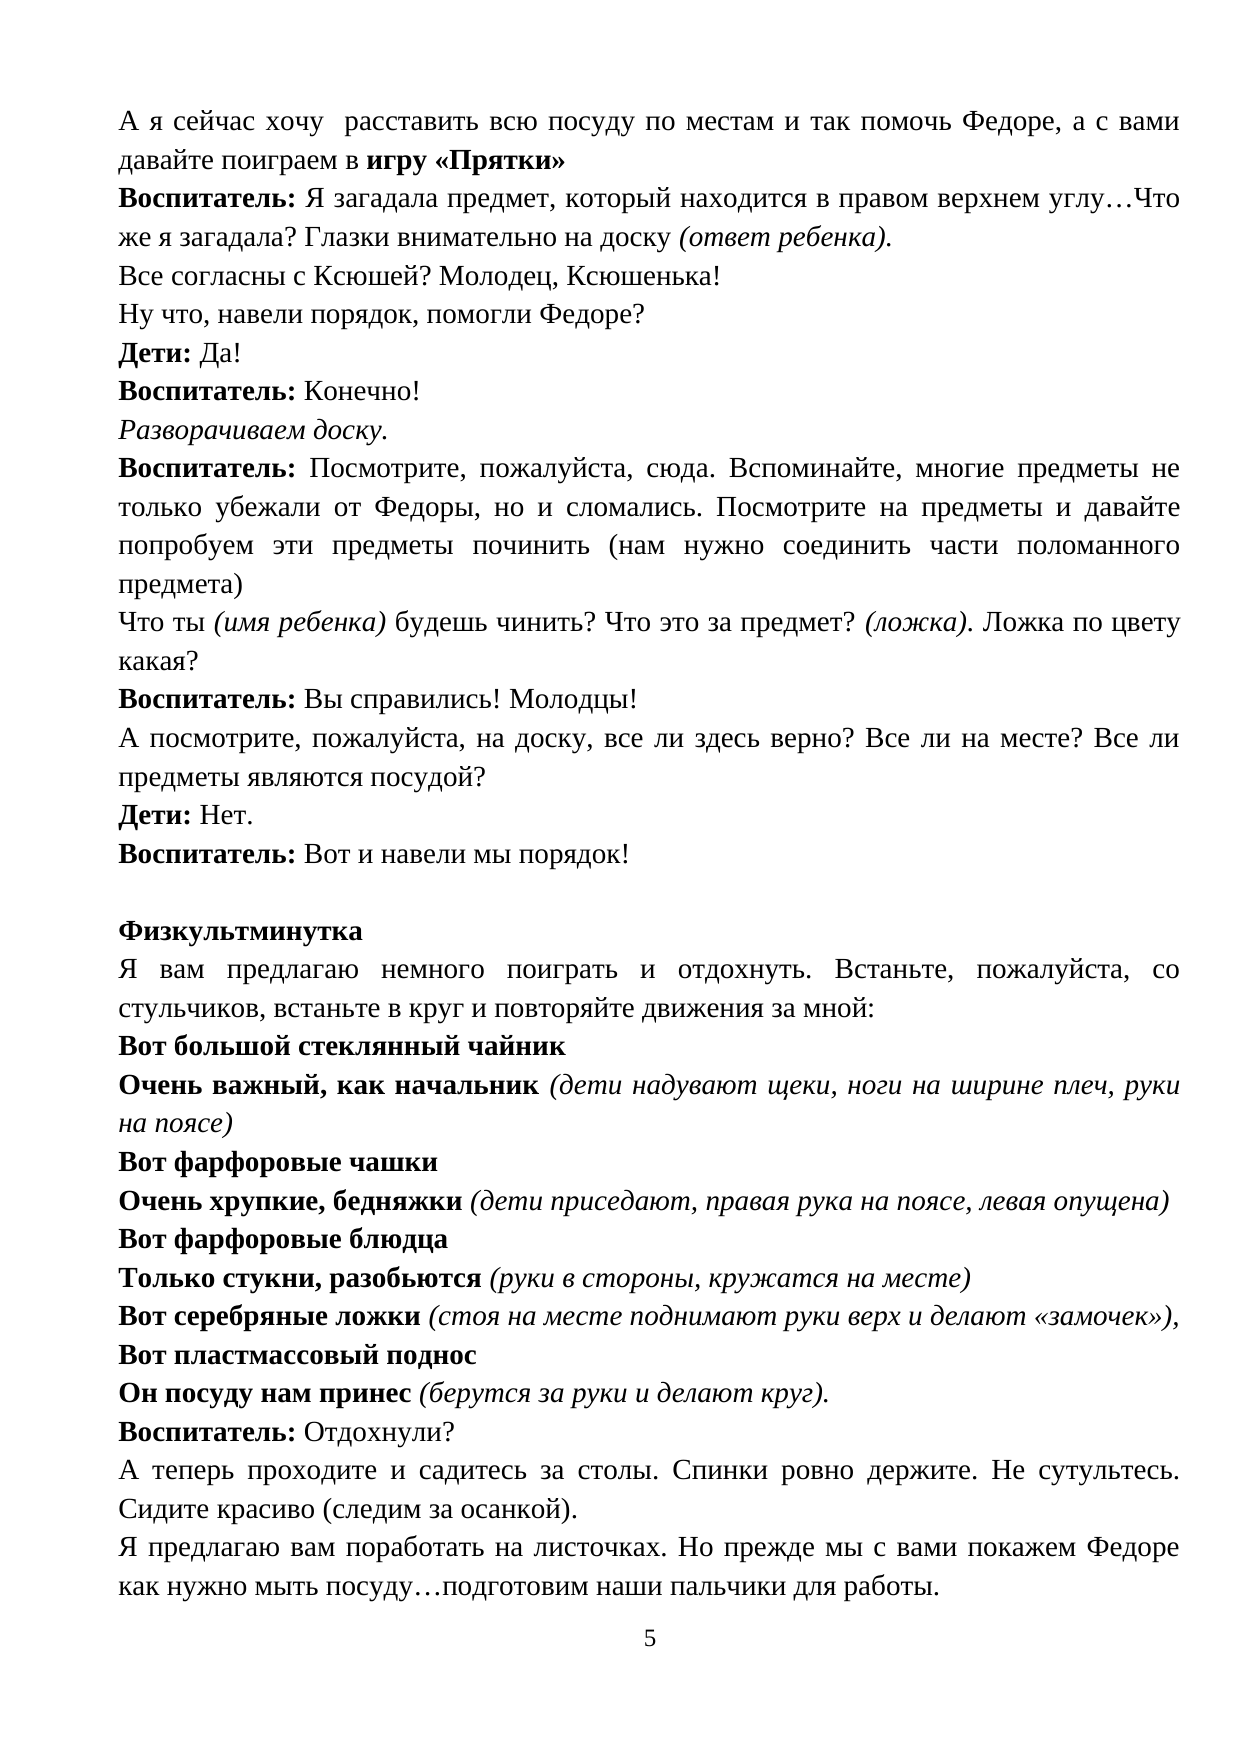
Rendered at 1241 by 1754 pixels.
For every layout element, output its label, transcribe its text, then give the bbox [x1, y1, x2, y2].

text Только стукни, разобьются (руки в стороны, кружатся на месте) [118, 1260, 1181, 1293]
text Вот фарфоровые чашки [118, 1144, 1181, 1178]
text Вот большой стеклянный чайник [118, 1028, 1181, 1062]
text Физкультминутка [118, 913, 1181, 946]
text Все согласны с Ксюшей? Молодец, Ксюшенька! [118, 258, 1181, 291]
text Я вам предлагаю немного поиграть и отдохнуть. Встаньте, пожалуйста, со стульчиков, встаньте в круг и повторяйте движения за мной: [118, 951, 1181, 1023]
text Я предлагаю вам поработать на листочках. Но прежде мы с вами покажем Федоре как нужно мыть посуду…подготовим наши пальчики для работы. [118, 1529, 1181, 1602]
text А посмотрите, пожалуйста, на доску, все ли здесь верно? Все ли на месте? Все ли предметы являются посудой? [118, 720, 1181, 792]
text Воспитатель: Вот и навели мы порядок! [118, 836, 1181, 869]
text А я сейчас хочу расставить всю посуду по местам и так помочь Федоре, а с вами давайте поиграем в игру «Прятки» [118, 103, 1181, 176]
text Очень важный, как начальник (дети надувают щеки, ноги на ширине плеч, руки на поясе) [118, 1067, 1181, 1139]
text Воспитатель: Вы справились! Молодцы! [118, 682, 1181, 715]
text Что ты (имя ребенка) будешь чинить? Что это за предмет? (ложка). Ложка по цвету какая? [118, 604, 1181, 677]
text Воспитатель: Отдохнули? [118, 1414, 1181, 1447]
text Очень хрупкие, бедняжки (дети приседают, правая рука на поясе, левая опущена) [118, 1183, 1181, 1216]
text Воспитатель: Посмотрите, пожалуйста, сюда. Вспоминайте, многие предметы не только убежали от Федоры, но и сломались. Посмотрите на предметы и давайте попробуем эти предметы починить (нам нужно соединить части поломанного предмета) [118, 450, 1181, 599]
text Вот фарфоровые блюдца [118, 1221, 1181, 1255]
text Дети: Нет. [118, 797, 1181, 831]
text Воспитатель: Конечно! [118, 373, 1181, 407]
text Ну что, навели порядок, помогли Федоре? [118, 296, 1181, 330]
text Разворачиваем доску. [118, 412, 1181, 445]
text Воспитатель: Я загадала предмет, который находится в правом верхнем углу…Что же я загадала? Глазки внимательно на доску (ответ ребенка). [118, 181, 1181, 253]
text А теперь проходите и садитесь за столы. Спинки ровно держите. Не сутультесь. Сидите красиво (следим за осанкой). [118, 1452, 1181, 1524]
text Дети: Да! [118, 335, 1181, 368]
text Он посуду нам принес (берутся за руки и делают круг). [118, 1375, 1181, 1409]
text Вот пластмассовый поднос [118, 1337, 1181, 1370]
text Вот серебряные ложки (стоя на месте поднимают руки верх и делают «замочек»), [118, 1298, 1181, 1332]
